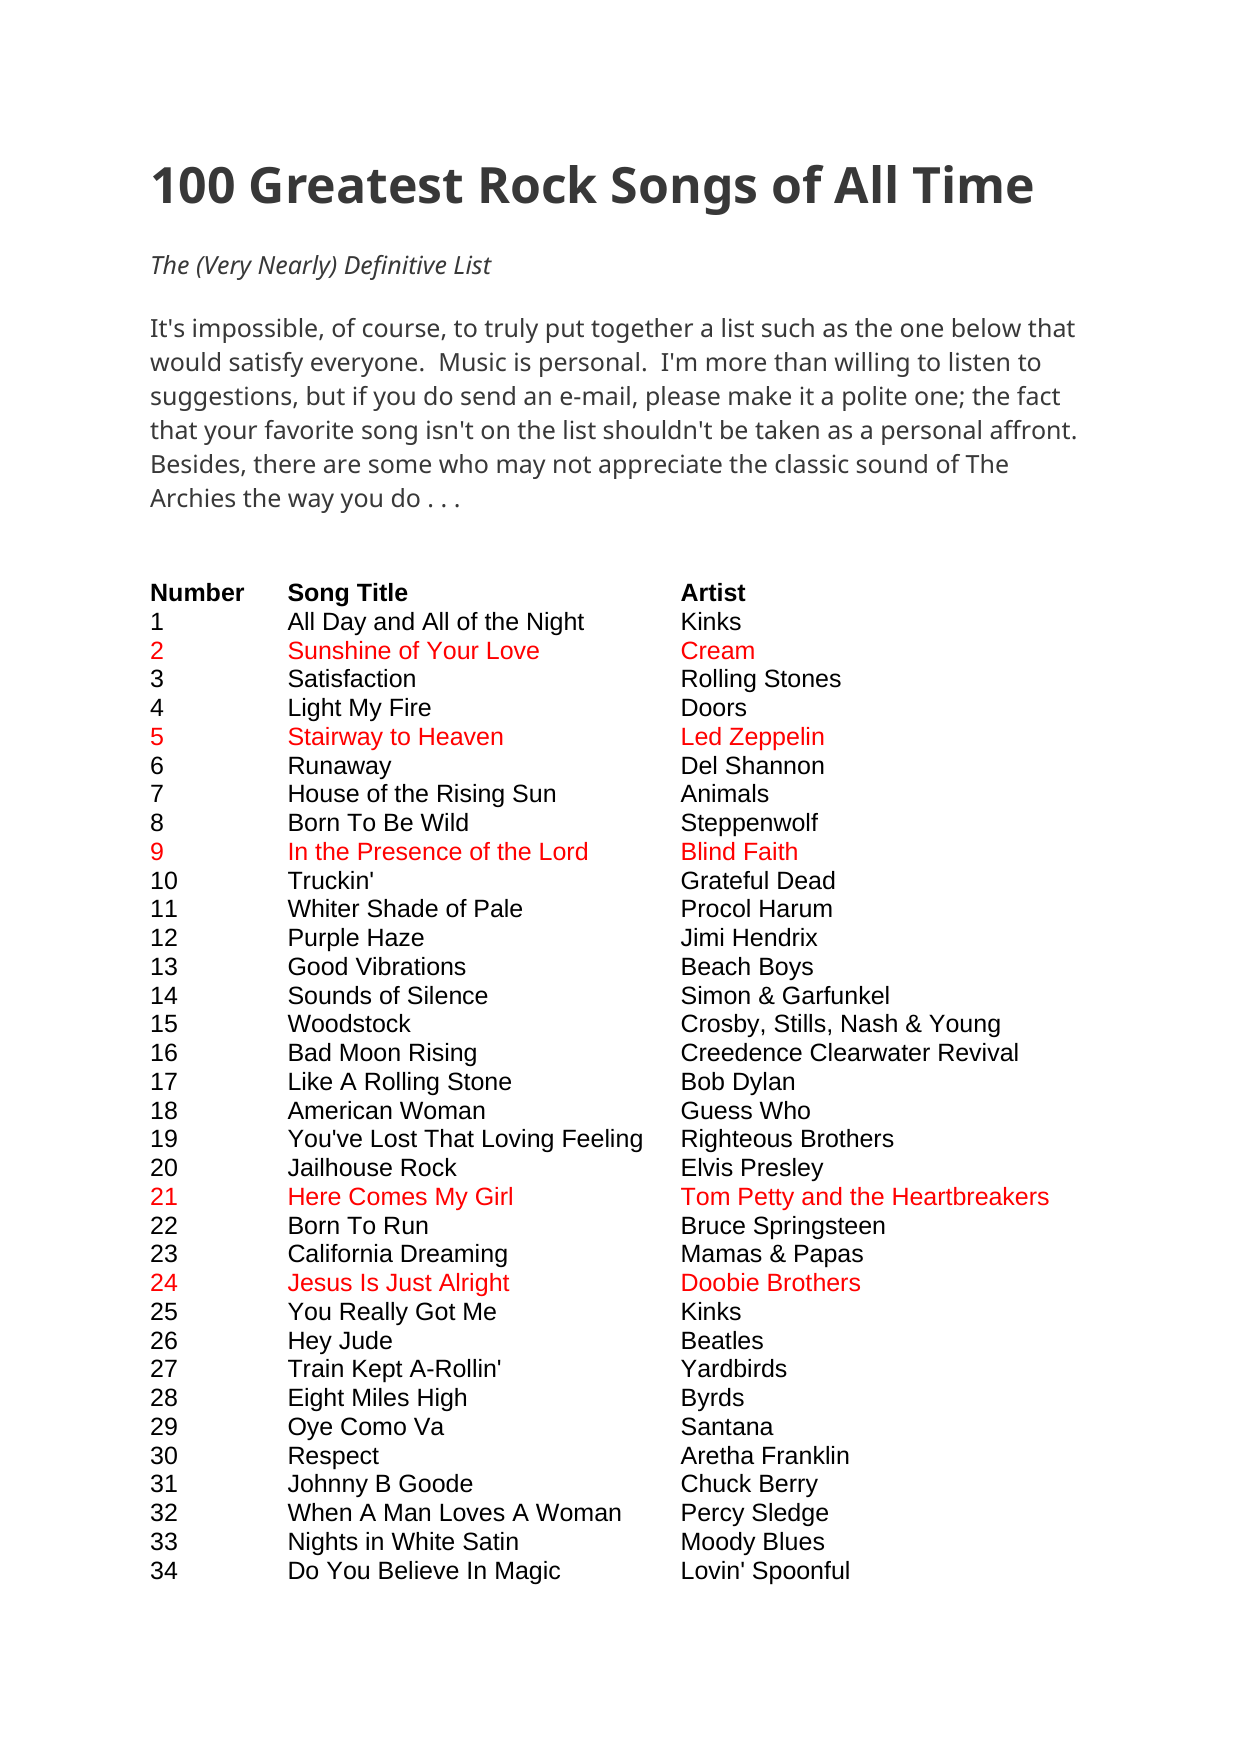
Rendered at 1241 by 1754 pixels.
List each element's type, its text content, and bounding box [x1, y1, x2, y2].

table_cell 19 [150, 1124, 287, 1153]
table_cell Kinks [680, 607, 1137, 636]
table_cell 31 [150, 1469, 287, 1498]
table_cell 25 [150, 1297, 287, 1326]
table_cell 16 [150, 1038, 287, 1067]
table_cell 27 [150, 1354, 287, 1383]
table_cell Born To Be Wild [287, 808, 680, 837]
table_cell 30 [150, 1441, 287, 1469]
table_cell 1 [150, 607, 287, 636]
table_cell Elvis Presley [680, 1153, 1137, 1182]
table_cell Chuck Berry [680, 1469, 1137, 1498]
table_cell Light My Fire [287, 693, 680, 722]
table_cell 18 [150, 1096, 287, 1124]
table_cell 32 [150, 1498, 287, 1527]
table_cell Bruce Springsteen [680, 1211, 1137, 1239]
text The (Very Nearly) Definitive List [150, 247, 1090, 281]
table_cell Beach Boys [680, 952, 1137, 981]
table_cell All Day and All of the Night [287, 607, 680, 636]
table_cell Nights in White Satin [287, 1527, 680, 1556]
table_cell Respect [287, 1441, 680, 1469]
table_cell 8 [150, 808, 287, 837]
table_cell 7 [150, 779, 287, 808]
table_cell Woodstock [287, 1009, 680, 1038]
table_cell Rolling Stones [680, 664, 1137, 693]
table_cell Sounds of Silence [287, 981, 680, 1009]
table_cell Byrds [680, 1383, 1137, 1412]
table_cell 13 [150, 952, 287, 981]
table_cell Simon & Garfunkel [680, 981, 1137, 1009]
table_cell 2 [150, 636, 287, 664]
table_cell Animals [680, 779, 1137, 808]
table_cell 22 [150, 1211, 287, 1239]
table_header Song Title [287, 578, 680, 607]
table_cell Grateful Dead [680, 866, 1137, 894]
table_cell 9 [150, 837, 287, 866]
table_cell Mamas & Papas [680, 1239, 1137, 1268]
table_cell 20 [150, 1153, 287, 1182]
table_cell Aretha Franklin [680, 1441, 1137, 1469]
table_cell Guess Who [680, 1096, 1137, 1124]
table_cell Here Comes My Girl [287, 1182, 680, 1211]
table_cell In the Presence of the Lord [287, 837, 680, 866]
table_cell Do You Believe In Magic [287, 1556, 680, 1584]
table_cell Jailhouse Rock [287, 1153, 680, 1182]
table_cell Beatles [680, 1326, 1137, 1354]
table_cell 11 [150, 894, 287, 923]
table_cell 4 [150, 693, 287, 722]
table_cell Led Zeppelin [680, 722, 1137, 751]
table_cell Satisfaction [287, 664, 680, 693]
text It's impossible, of course, to truly put together a list such as the one below that would satisfy everyone. Music is personal. I'm more than willing to listen to suggestions, but if you do send an e-mail, please make it a polite one; the fact that your favorite song isn't on the list shouldn't be taken as a personal affront. Besides, there are some who may not appreciate the classic sound of The Archies the way you do . . . [150, 311, 1090, 549]
table_cell 29 [150, 1412, 287, 1441]
table_cell 26 [150, 1326, 287, 1354]
table_cell Good Vibrations [287, 952, 680, 981]
table_cell Moody Blues [680, 1527, 1137, 1556]
table_cell 33 [150, 1527, 287, 1556]
table_cell Jesus Is Just Alright [287, 1268, 680, 1297]
table_cell 15 [150, 1009, 287, 1038]
table_cell Lovin' Spoonful [680, 1556, 1137, 1584]
table_cell 12 [150, 923, 287, 952]
table_cell Righteous Brothers [680, 1124, 1137, 1153]
table_cell Yardbirds [680, 1354, 1137, 1383]
table_cell Train Kept A-Rollin' [287, 1354, 680, 1383]
table_cell 28 [150, 1383, 287, 1412]
table_cell Eight Miles High [287, 1383, 680, 1412]
table_cell When A Man Loves A Woman [287, 1498, 680, 1527]
table_cell You Really Got Me [287, 1297, 680, 1326]
table_cell Del Shannon [680, 751, 1137, 779]
table_cell Whiter Shade of Pale [287, 894, 680, 923]
table_cell You've Lost That Loving Feeling [287, 1124, 680, 1153]
table_cell Hey Jude [287, 1326, 680, 1354]
table_cell Procol Harum [680, 894, 1137, 923]
table_cell Oye Como Va [287, 1412, 680, 1441]
table_cell Runaway [287, 751, 680, 779]
table_cell Santana [680, 1412, 1137, 1441]
table_cell Doors [680, 693, 1137, 722]
text 100 Greatest Rock Songs of All Time [150, 150, 1090, 218]
table_header Artist [680, 578, 1137, 607]
table_cell Kinks [680, 1297, 1137, 1326]
table_cell Steppenwolf [680, 808, 1137, 837]
table_cell Tom Petty and the Heartbreakers [680, 1182, 1137, 1211]
table_cell Cream [680, 636, 1137, 664]
table_cell 23 [150, 1239, 287, 1268]
table_cell House of the Rising Sun [287, 779, 680, 808]
table_cell Bob Dylan [680, 1067, 1137, 1096]
table_cell Jimi Hendrix [680, 923, 1137, 952]
table_cell 5 [150, 722, 287, 751]
table_cell 6 [150, 751, 287, 779]
table_cell Truckin' [287, 866, 680, 894]
table_cell California Dreaming [287, 1239, 680, 1268]
table_cell 17 [150, 1067, 287, 1096]
table_cell 10 [150, 866, 287, 894]
table_cell Born To Run [287, 1211, 680, 1239]
table_cell Doobie Brothers [680, 1268, 1137, 1297]
table_cell 21 [150, 1182, 287, 1211]
table_header Number [150, 578, 287, 607]
table_cell Sunshine of Your Love [287, 636, 680, 664]
table_cell Like A Rolling Stone [287, 1067, 680, 1096]
table_cell Creedence Clearwater Revival [680, 1038, 1137, 1067]
table_cell 14 [150, 981, 287, 1009]
table_cell Purple Haze [287, 923, 680, 952]
table_cell 3 [150, 664, 287, 693]
table_cell American Woman [287, 1096, 680, 1124]
table_cell Percy Sledge [680, 1498, 1137, 1527]
table_cell 34 [150, 1556, 287, 1584]
table_cell Bad Moon Rising [287, 1038, 680, 1067]
table_cell Blind Faith [680, 837, 1137, 866]
table_cell Johnny B Goode [287, 1469, 680, 1498]
table_cell Stairway to Heaven [287, 722, 680, 751]
table_cell 24 [150, 1268, 287, 1297]
table_cell Crosby, Stills, Nash & Young [680, 1009, 1137, 1038]
